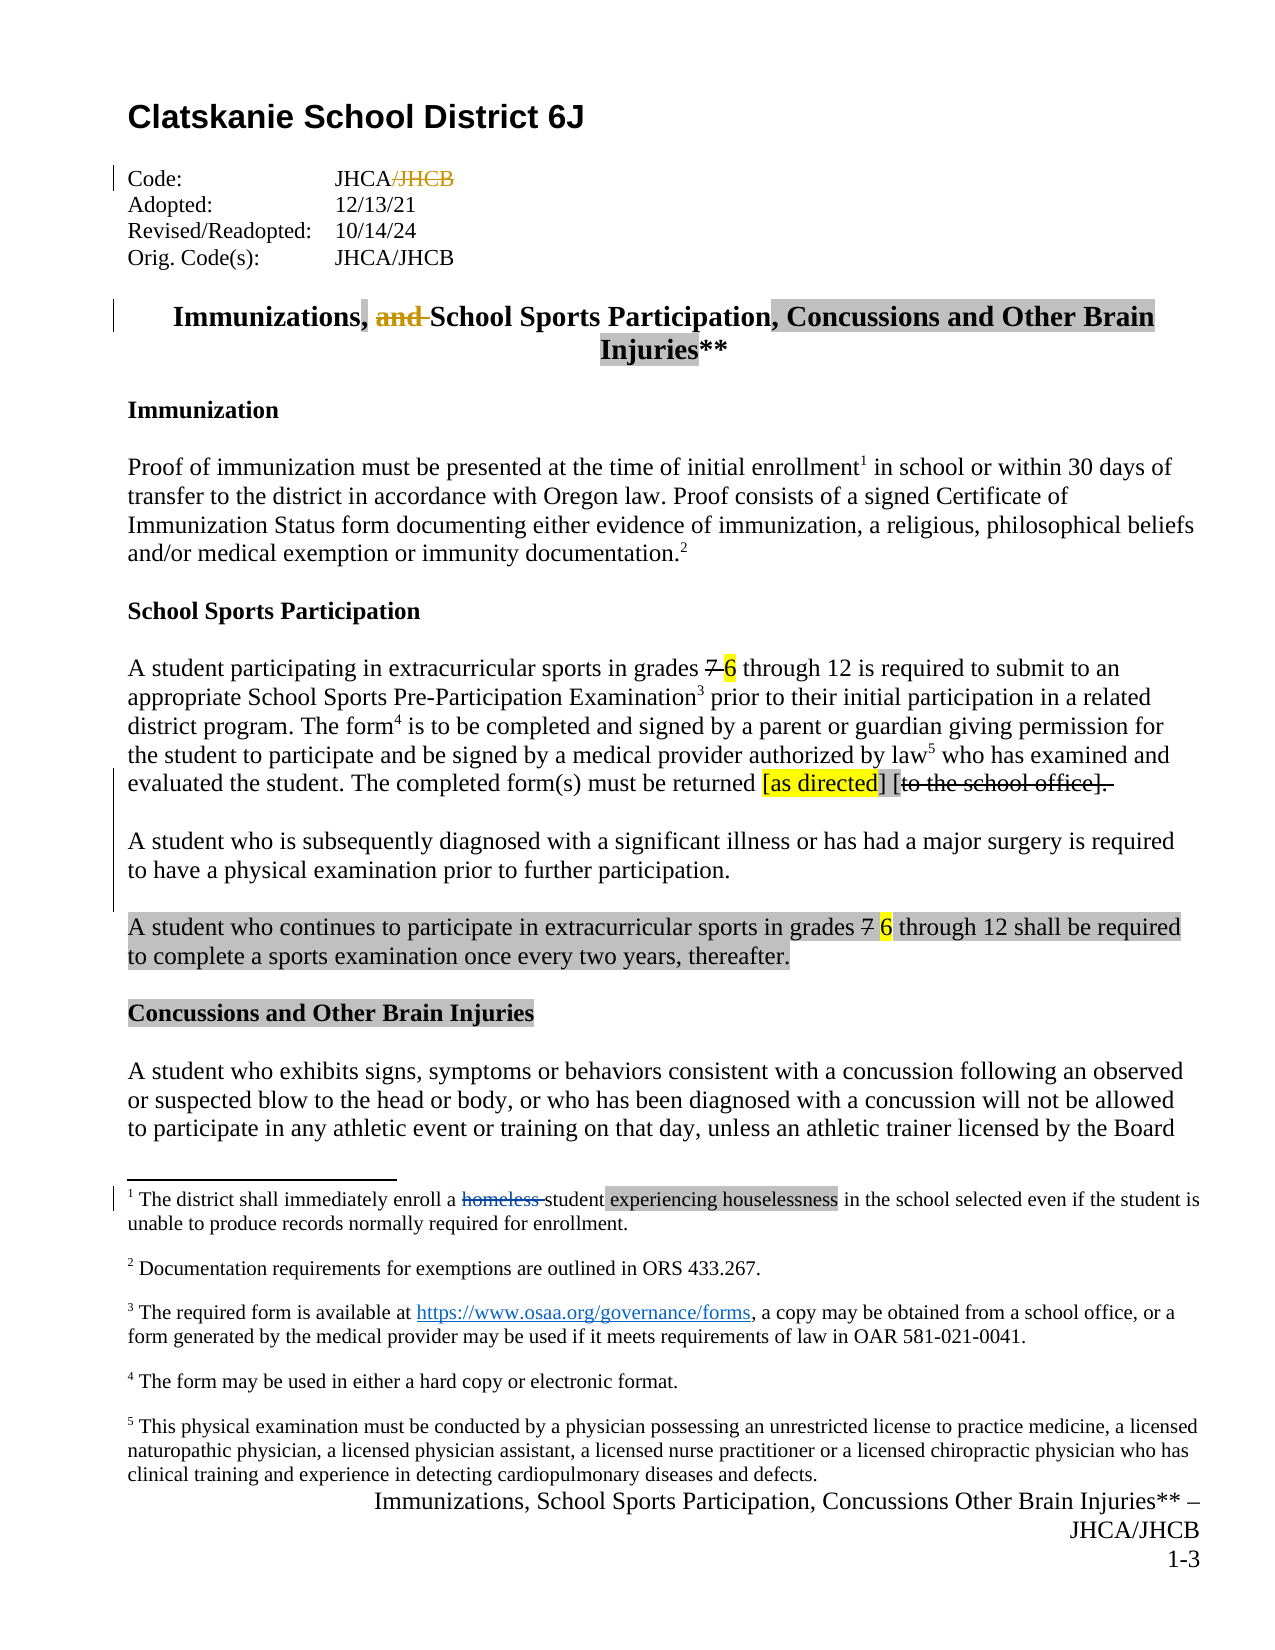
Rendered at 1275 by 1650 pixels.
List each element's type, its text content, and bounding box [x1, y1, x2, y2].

text A student participating in extracurricular sports in grades 7 6 through 12 is required to submit to an appropriate School Sports Pre-Participation Examination prior to their initial participation in a related district program. The form is to be completed and signed by a parent or guardian giving permission for the student to participate and be signed by a medical provider authorized by law who has examined and evaluated the student. The completed form(s) must be returned [as directed] [to the school office]. [127, 653, 1200, 797]
text Revised/Readopted: 10/14/24 [127, 217, 1200, 244]
text Proof of immunization must be presented at the time of initial enrollment in school or within 30 days of transfer to the district in accordance with Oregon law. Proof consists of a signed Certificate of Immunization Status form documenting either evidence of immunization, a religious, philosophical beliefs and/or medical exemption or immunity documentation. [127, 452, 1200, 567]
text Code: JHCA [127, 165, 1200, 191]
text A student who is subsequently diagnosed with a significant illness or has had a major surgery is required to have a physical examination prior to further participation. [127, 826, 1200, 883]
text Adopted: 12/13/21 [127, 191, 1200, 217]
text A student who exhibits signs, symptoms or behaviors consistent with a concussion following an observed or suspected blow to the head or body, or who has been diagnosed with a concussion will not be allowed to participate in any athletic event or training on that day, unless an athletic trainer licensed by the Board of Athletic Trainers or a physician licensed pursuant to ORS 677.100 - 677.228 has determined the student has not suffered a concussion. Except as allowed above, a student excluded for concussion reasons will [127, 1056, 1200, 1142]
text Immunization [127, 395, 1200, 423]
title Clatskanie School District 6J [127, 97, 1200, 136]
text A student who continues to participate in extracurricular sports in grades 7 6 through 12 shall be required to complete a sports examination once every two years, thereafter. [790, 912, 1200, 970]
text School Sports Participation [127, 596, 1200, 625]
text Orig. Code(s): JHCA/JHCB [127, 244, 1200, 270]
text Concussions and Other Brain Injuries [127, 998, 1200, 1027]
title Immunizations, School Sports Participation, Concussions and Other Brain Injuries** [127, 299, 1200, 366]
